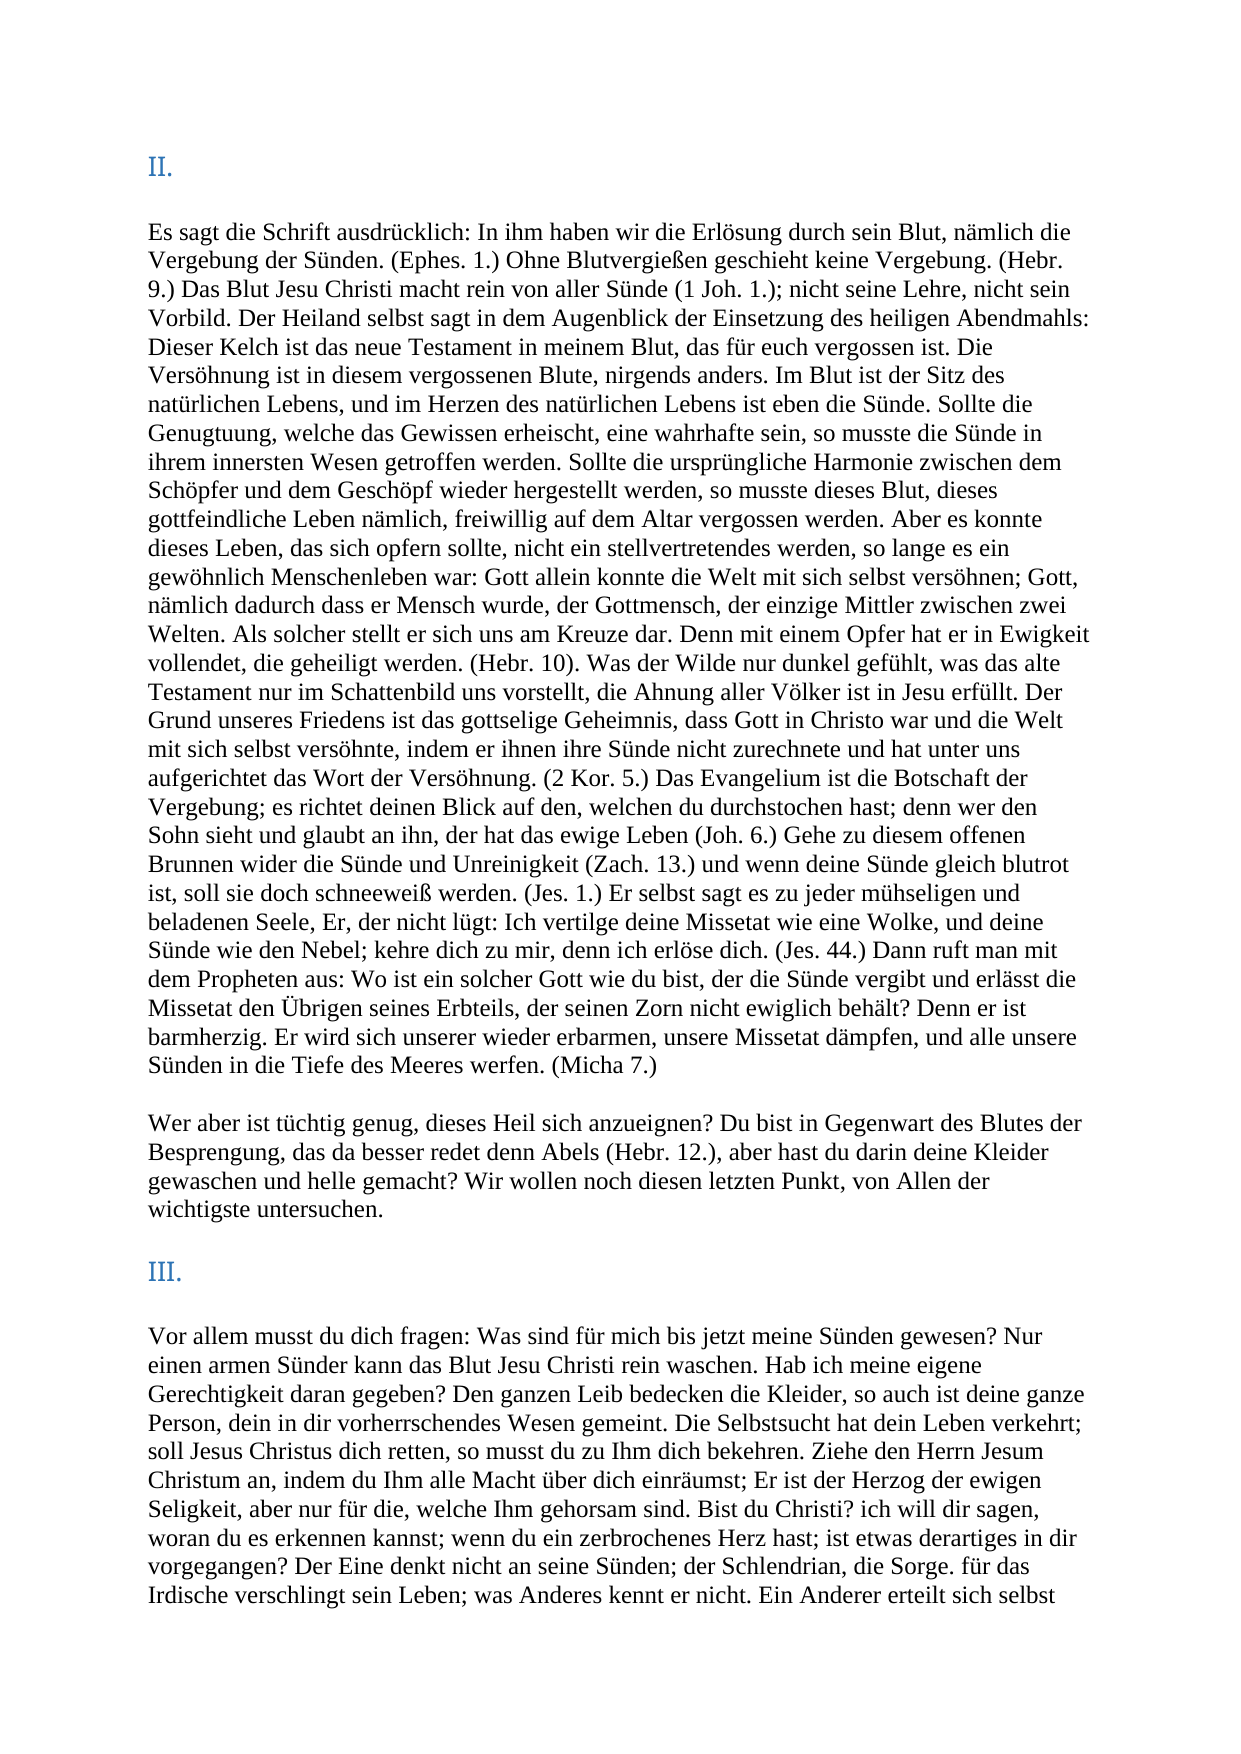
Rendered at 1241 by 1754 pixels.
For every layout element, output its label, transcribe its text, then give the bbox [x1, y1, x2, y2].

subtitle III. [148, 1252, 1093, 1289]
text Wer aber ist tüchtig genug, dieses Heil sich anzueignen? Du bist in Gegenwart des Blutes der Besprengung, das da besser redet denn Abels (Hebr. 12.), aber hast du darin deine Kleider gewaschen und helle gemacht? Wir wollen noch diesen letzten Punkt, von Allen der wichtigste untersuchen. [148, 1108, 1093, 1223]
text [148, 1321, 1093, 1609]
subtitle II. [148, 148, 1093, 184]
text Es sagt die Schrift ausdrücklich: In ihm haben wir die Erlösung durch sein Blut, nämlich die Vergebung der Sünden. (Ephes. 1.) Ohne Blutvergießen geschieht keine Vergebung. (Hebr. 9.) Das Blut Jesu Christi macht rein von aller Sünde (1 Joh. 1.); nicht seine Lehre, nicht sein Vorbild. Der Heiland selbst sagt in dem Augenblick der Einsetzung des heiligen Abendmahls: Dieser Kelch ist das neue Testament in meinem Blut, das für euch vergossen ist. Die Versöhnung ist in diesem vergossenen Blute, nirgends anders. Im Blut ist der Sitz des natürlichen Lebens, und im Herzen des natürlichen Lebens ist eben die Sünde. Sollte die Genugtuung, welche das Gewissen erheischt, eine wahrhafte sein, so musste die Sünde in ihrem innersten Wesen getroffen werden. Sollte die ursprüngliche Harmonie zwischen dem Schöpfer und dem Geschöpf wieder hergestellt werden, so musste dieses Blut, dieses gottfeindliche Leben nämlich, freiwillig auf dem Altar vergossen werden. Aber es konnte dieses Leben, das sich opfern sollte, nicht ein stellvertretendes werden, so lange es ein gewöhnlich Menschenleben war: Gott allein konnte die Welt mit sich selbst versöhnen; Gott, nämlich dadurch dass er Mensch wurde, der Gottmensch, der einzige Mittler zwischen zwei Welten. Als solcher stellt er sich uns am Kreuze dar. Denn mit einem Opfer hat er in Ewigkeit vollendet, die geheiligt werden. (Hebr. 10). Was der Wilde nur dunkel gefühlt, was das alte Testament nur im Schattenbild uns vorstellt, die Ahnung aller Völker ist in Jesu erfüllt. Der Grund unseres Friedens ist das gottselige Geheimnis, dass Gott in Christo war und die Welt mit sich selbst versöhnte, indem er ihnen ihre Sünde nicht zurechnete und hat unter uns aufgerichtet das Wort der Versöhnung. (2 Kor. 5.) Das Evangelium ist die Botschaft der Vergebung; es richtet deinen Blick auf den, welchen du durchstochen hast; denn wer den Sohn sieht und glaubt an ihn, der hat das ewige Leben (Joh. 6.) Gehe zu diesem offenen Brunnen wider die Sünde und Unreinigkeit (Zach. 13.) und wenn deine Sünde gleich blutrot ist, soll sie doch schneeweiß werden. (Jes. 1.) Er selbst sagt es zu jeder mühseligen und beladenen Seele, Er, der nicht lügt: Ich vertilge deine Missetat wie eine Wolke, und deine Sünde wie den Nebel; kehre dich zu mir, denn ich erlöse dich. (Jes. 44.) Dann ruft man mit dem Propheten aus: Wo ist ein solcher Gott wie du bist, der die Sünde vergibt und erlässt die Missetat den Übrigen seines Erbteils, der seinen Zorn nicht ewiglich behält? Denn er ist barmherzig. Er wird sich unserer wieder erbarmen, unsere Missetat dämpfen, und alle unsere Sünden in die Tiefe des Meeres werfen. (Micha 7.) [148, 217, 1093, 1079]
